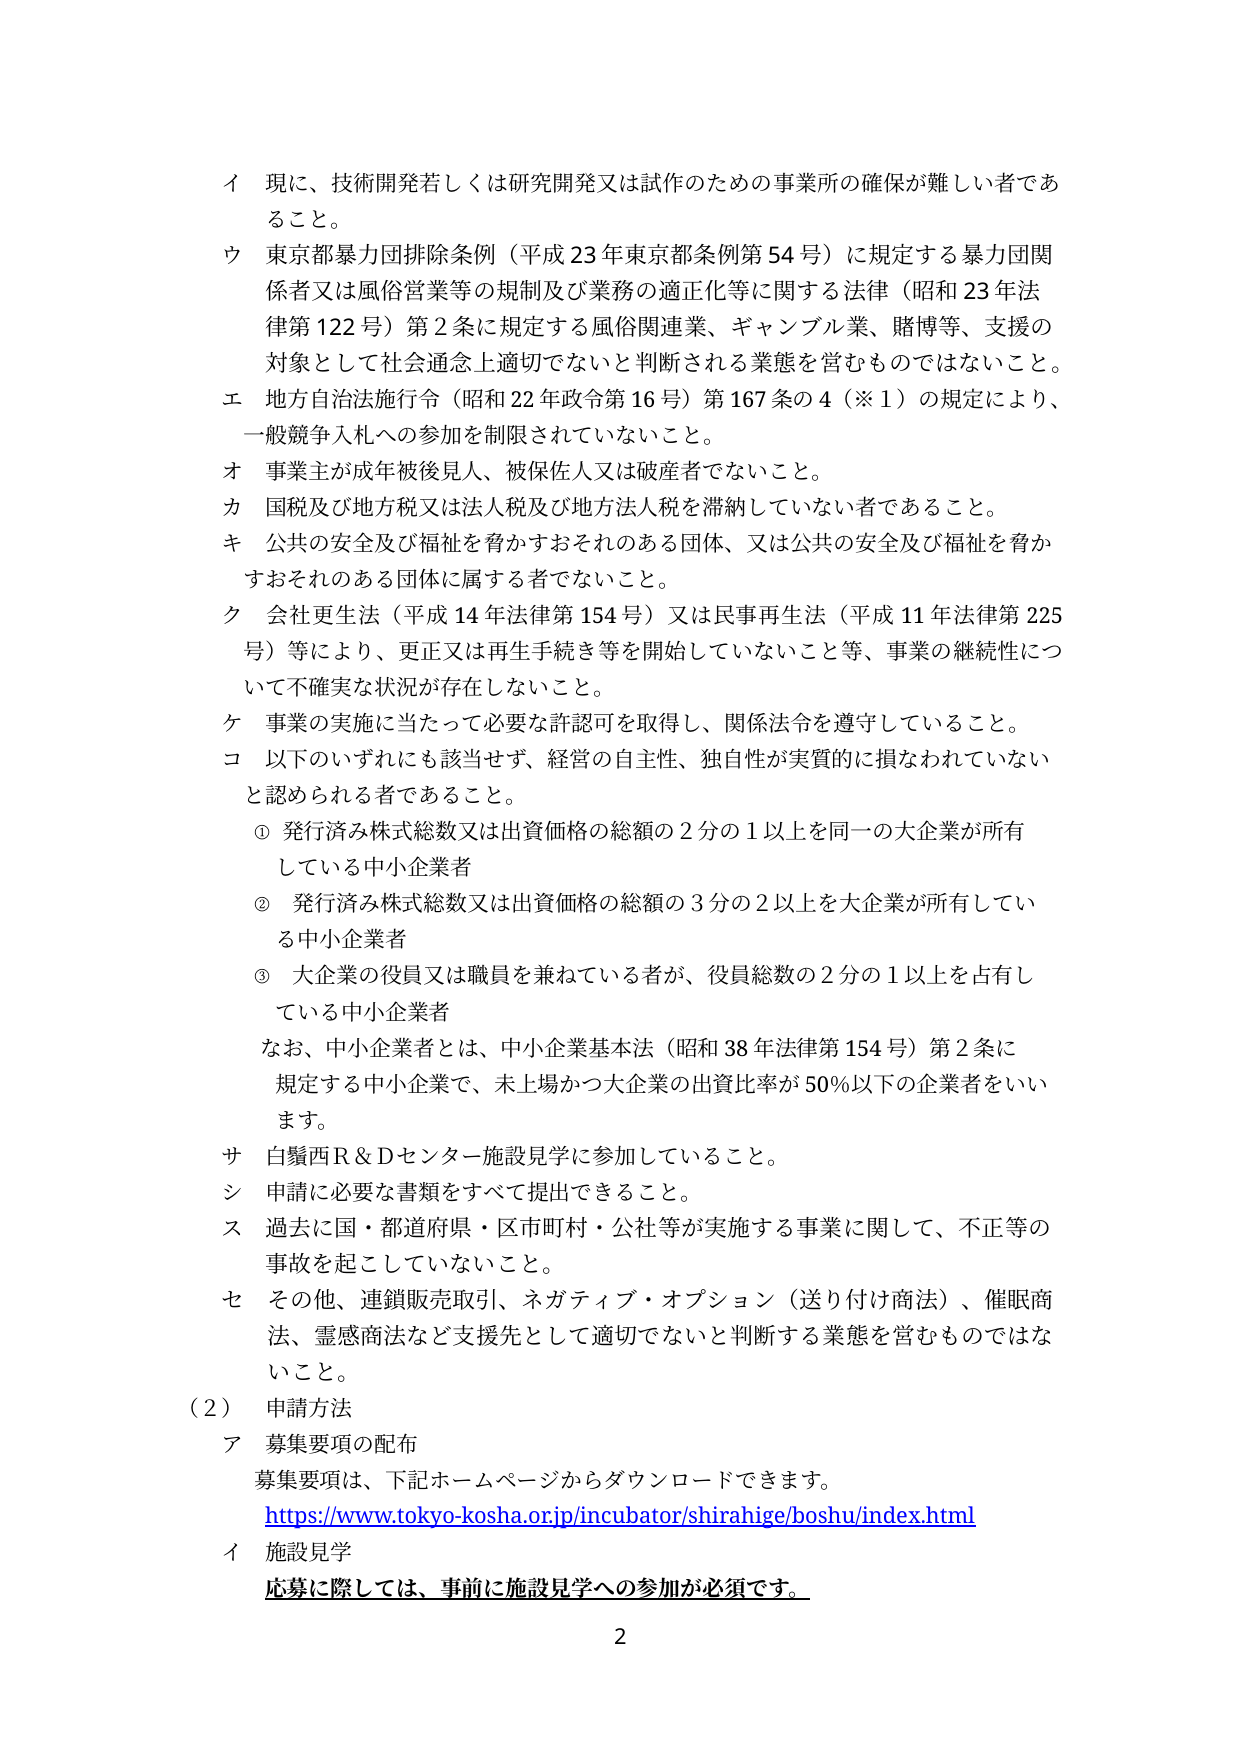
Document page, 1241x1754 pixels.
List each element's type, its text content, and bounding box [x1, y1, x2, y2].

text ます。 [265, 1101, 1063, 1137]
text 一般競争入札への参加を制限されていないこと。 [243, 416, 1063, 452]
text イ 現に、技術開発若しくは研究開発又は試作のための事業所の確保が難しい者であること。 [221, 163, 1063, 236]
text オ 事業主が成年被後見人、被保佐人又は破産者でないこと。 [177, 452, 1063, 488]
text ③ 大企業の役員又は職員を兼ねている者が、役員総数の２分の１以上を占有し [254, 956, 1063, 992]
text 募集要項は、下記ホームページからダウンロードできます。 [177, 1461, 1063, 1497]
text ク 会社更生法（平成14年法律第154号）又は民事再生法（平成11年法律第225号）等により、更正又は再生手続き等を開始していないこと等、事業の継続性について不確実な状況が存在しないこと。 [221, 596, 1063, 704]
text ている中小企業者 [276, 992, 1063, 1028]
text （２） 申請方法 [177, 1389, 1063, 1425]
text 応募に際しては、事前に施設見学への参加が必須です。 [177, 1569, 1063, 1605]
text セ その他、連鎖販売取引、ネガティブ・オプション（送り付け商法）、催眠商法、霊感商法など支援先として適切でないと判断する業態を営むものではないこと。 [221, 1281, 1063, 1389]
text コ 以下のいずれにも該当せず、経営の自主性、独自性が実質的に損なわれていない [221, 740, 1063, 776]
text している中小企業者 [243, 848, 1063, 884]
text https://www.tokyo-kosha.or.jp/incubator/shirahige/boshu/index.html [177, 1497, 1063, 1533]
text カ 国税及び地方税又は法人税及び地方法人税を滞納していない者であること。 [177, 488, 1063, 524]
text サ 白鬚西Ｒ＆Ｄセンター施設見学に参加していること。 [221, 1137, 1063, 1173]
text ① 発行済み株式総数又は出資価格の総額の２分の１以上を同一の大企業が所有 [254, 812, 1063, 848]
text キ 公共の安全及び福祉を脅かすおそれのある団体、又は公共の安全及び福祉を脅か [177, 524, 1063, 560]
text ケ 事業の実施に当たって必要な許認可を取得し、関係法令を遵守していること。 [221, 704, 1063, 740]
text る中小企業者 [276, 920, 1063, 956]
text なお、中小企業者とは、中小企業基本法（昭和38年法律第154号）第２条に [177, 1028, 1063, 1064]
text 規定する中小企業で、未上場かつ大企業の出資比率が50％以下の企業者をいい [265, 1064, 1063, 1101]
text シ 申請に必要な書類をすべて提出できること。 [221, 1173, 1063, 1209]
text ② 発行済み株式総数又は出資価格の総額の３分の２以上を大企業が所有してい [254, 884, 1063, 920]
text ウ 東京都暴力団排除条例（平成23年東京都条例第54号）に規定する暴力団関係者又は風俗営業等の規制及び業務の適正化等に関する法律（昭和23年法律第122号）第２条に規定する風俗関連業、ギャンブル業、賭博等、支援の対象として社会通念上適切でないと判断される業態を営むものではないこと。 [221, 236, 1063, 380]
text ア 募集要項の配布 [177, 1425, 1063, 1461]
text すおそれのある団体に属する者でないこと。 [243, 560, 1063, 596]
text ス 過去に国・都道府県・区市町村・公社等が実施する事業に関して、不正等の事故を起こしていないこと。 [221, 1209, 1063, 1281]
text イ 施設見学 [177, 1533, 1063, 1569]
text と認められる者であること。 [243, 776, 1063, 812]
text エ 地方自治法施行令（昭和22年政令第16号）第167条の4（※１）の規定により、 [177, 380, 1063, 416]
